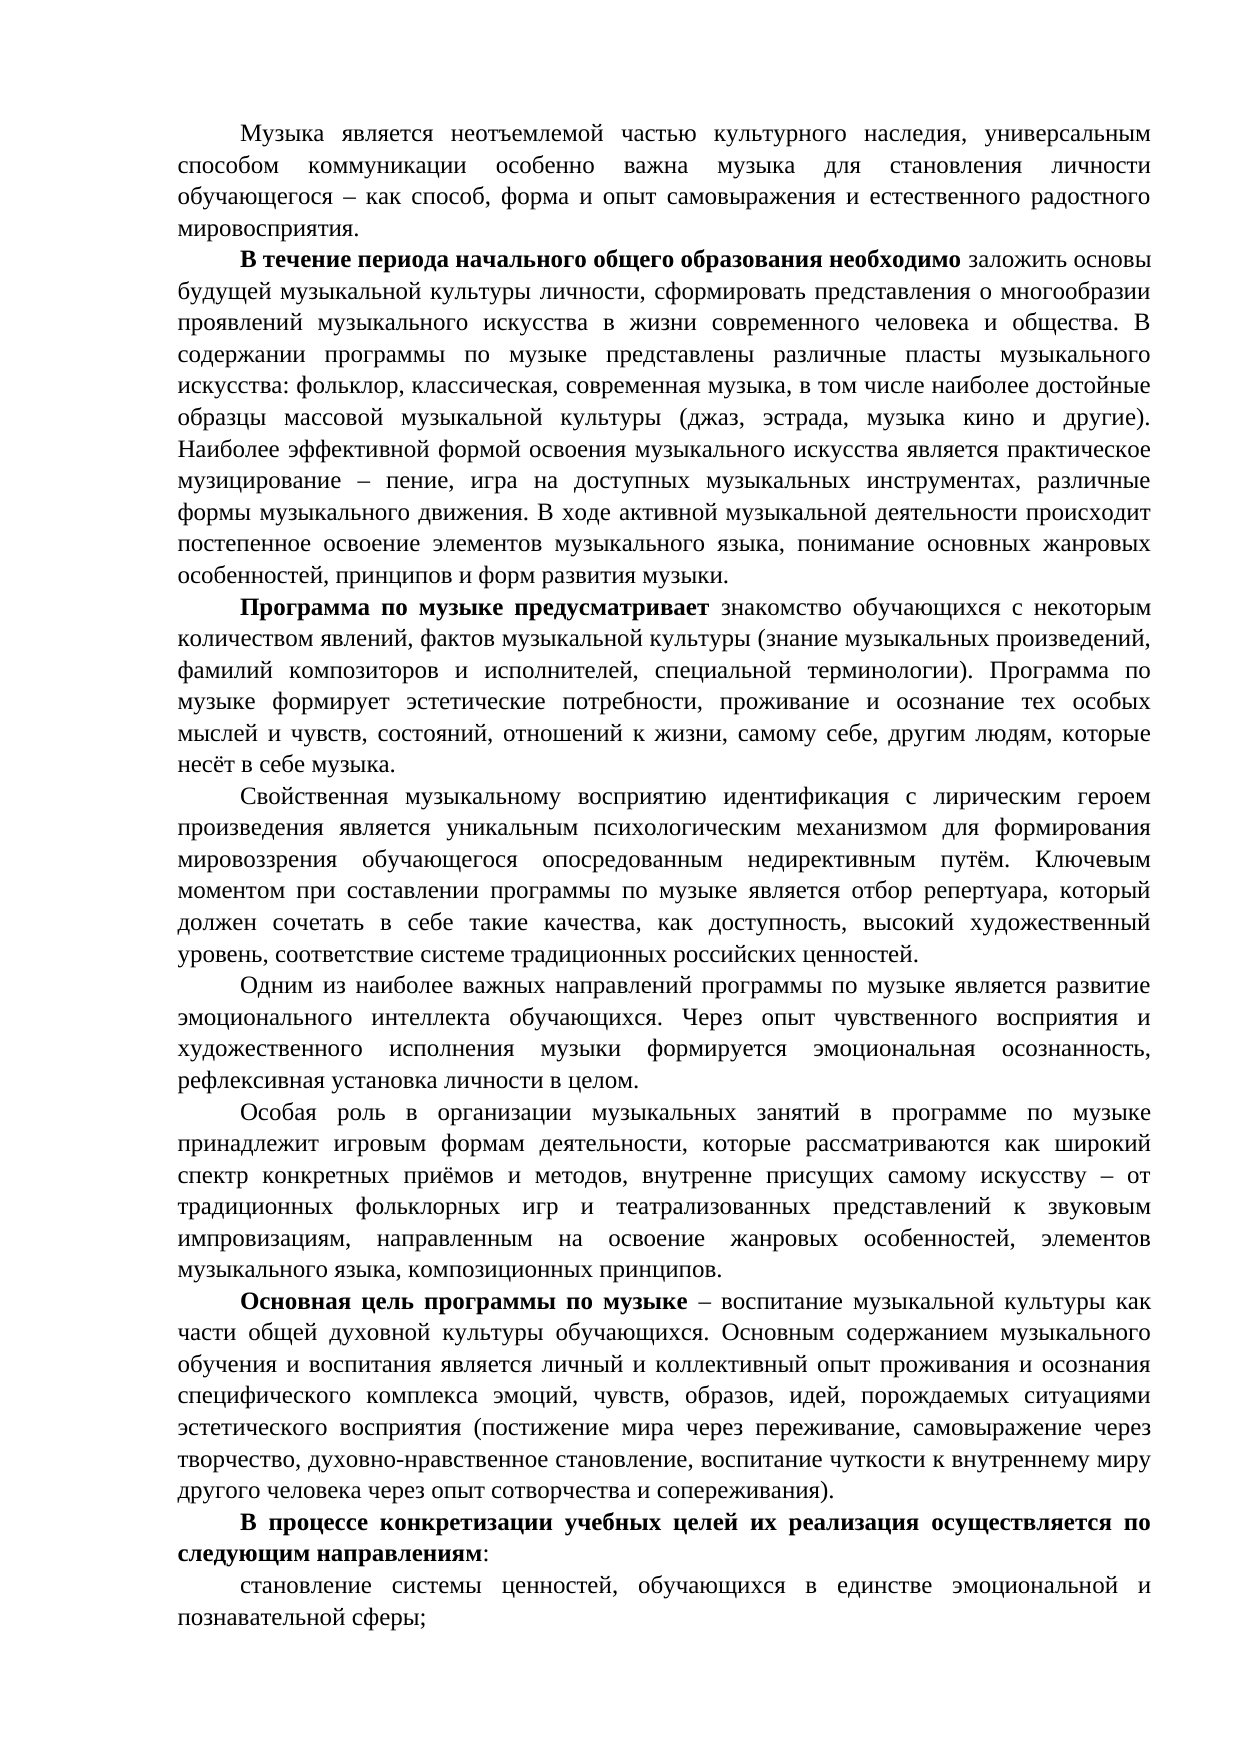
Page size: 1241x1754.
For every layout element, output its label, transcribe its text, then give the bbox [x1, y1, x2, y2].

text В процессе конкретизации учебных целей их реализация осуществляется по следующим направлениям: [177, 1507, 1152, 1567]
text Одним из наиболее важных направлений программы по музыке является развитие эмоционального интеллекта обучающихся. Через опыт чувственного восприятия и художественного исполнения музыки формируется эмоциональная осознанность, рефлексивная установка личности в целом. [177, 970, 1152, 1094]
text становление системы ценностей, обучающихся в единстве эмоциональной и познавательной сферы; [177, 1570, 1152, 1630]
text Свойственная музыкальному восприятию идентификация с лирическим героем произведения является уникальным психологическим механизмом для формирования мировоззрения обучающегося опосредованным недирективным путём. Ключевым моментом при составлении программы по музыке является отбор репертуара, который должен сочетать в себе такие качества, как доступность, высокий художественный уровень, соответствие системе традиционных российских ценностей. [177, 781, 1152, 967]
text Основная цель программы по музыке – воспитание музыкальной культуры как части общей духовной культуры обучающихся. Основным содержанием музыкального обучения и воспитания является личный и коллективный опыт проживания и осознания специфического комплекса эмоций, чувств, образов, идей, порождаемых ситуациями эстетического восприятия (постижение мира через переживание, самовыражение через творчество, духовно-нравственное становление, воспитание чуткости к внутреннему миру другого человека через опыт сотворчества и сопереживания). [177, 1286, 1152, 1504]
text Музыка является неотъемлемой частью культурного наследия, универсальным способом коммуникации особенно важна музыка для становления личности обучающегося – как способ, форма и опыт самовыражения и естественного радостного мировосприятия. [177, 118, 1152, 242]
text Особая роль в организации музыкальных занятий в программе по музыке принадлежит игровым формам деятельности, которые рассматриваются как широкий спектр конкретных приёмов и методов, внутренне присущих самому искусству – от традиционных фольклорных игр и театрализованных представлений к звуковым импровизациям, направленным на освоение жанровых особенностей, элементов музыкального языка, композиционных принципов. [177, 1097, 1152, 1283]
text В течение периода начального общего образования необходимо заложить основы будущей музыкальной культуры личности, сформировать представления о многообразии проявлений музыкального искусства в жизни современного человека и общества. В содержании программы по музыке представлены различные пласты музыкального искусства: фольклор, классическая, современная музыка, в том числе наиболее достойные образцы массовой музыкальной культуры (джаз, эстрада, музыка кино и другие). Наиболее эффективной формой освоения музыкального искусства является практическое музицирование – пение, игра на доступных музыкальных инструментах, различные формы музыкального движения. В ходе активной музыкальной деятельности происходит постепенное освоение элементов музыкального языка, понимание основных жанровых особенностей, принципов и форм развития музыки. [177, 244, 1152, 589]
text Программа по музыке предусматривает знакомство обучающихся с некоторым количеством явлений, фактов музыкальной культуры (знание музыкальных произведений, фамилий композиторов и исполнителей, специальной терминологии). Программа по музыке формирует эстетические потребности, проживание и осознание тех особых мыслей и чувств, состояний, отношений к жизни, самому себе, другим людям, которые несёт в себе музыка. [177, 592, 1152, 778]
